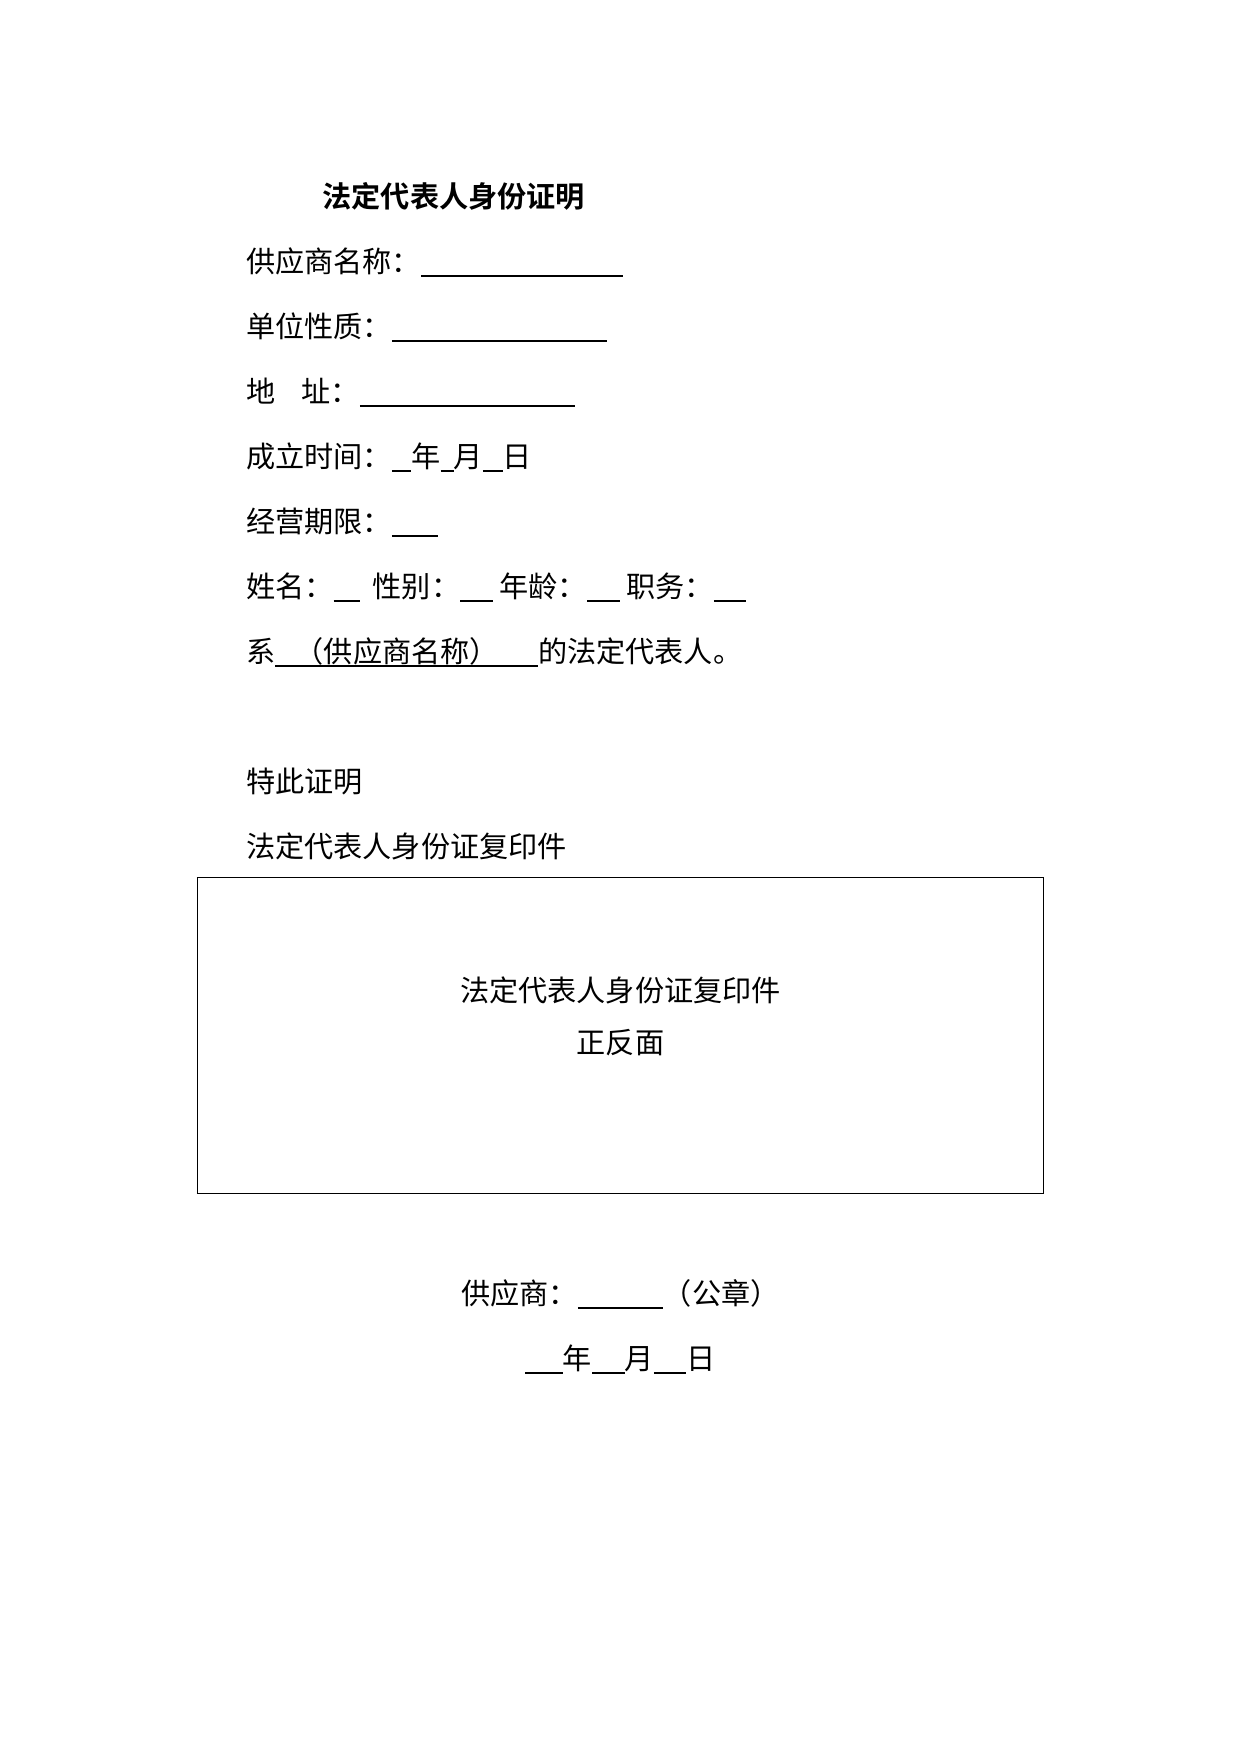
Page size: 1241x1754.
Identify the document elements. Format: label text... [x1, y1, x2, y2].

text 经营期限： [187, 487, 1053, 552]
text 系 （供应商名称） 的法定代表人。 [187, 617, 1053, 682]
text 法定代表人身份证明 [187, 162, 1053, 227]
text 成立时间： 年 月 日 [187, 422, 1053, 487]
text 年 月 日 [187, 1324, 1053, 1389]
text 供应商名称： [187, 227, 1053, 292]
text 特此证明 [187, 747, 1053, 812]
text 地 址： [187, 357, 1053, 422]
text 法定代表人身份证复印件 [187, 812, 1053, 877]
text 姓名： 性别： 年龄： 职务： [187, 552, 1053, 617]
table_header 法定代表人身份证复印件 正反面 [198, 878, 1043, 1193]
text 单位性质： [187, 292, 1053, 357]
text 供应商： （公章） [187, 1259, 1053, 1324]
